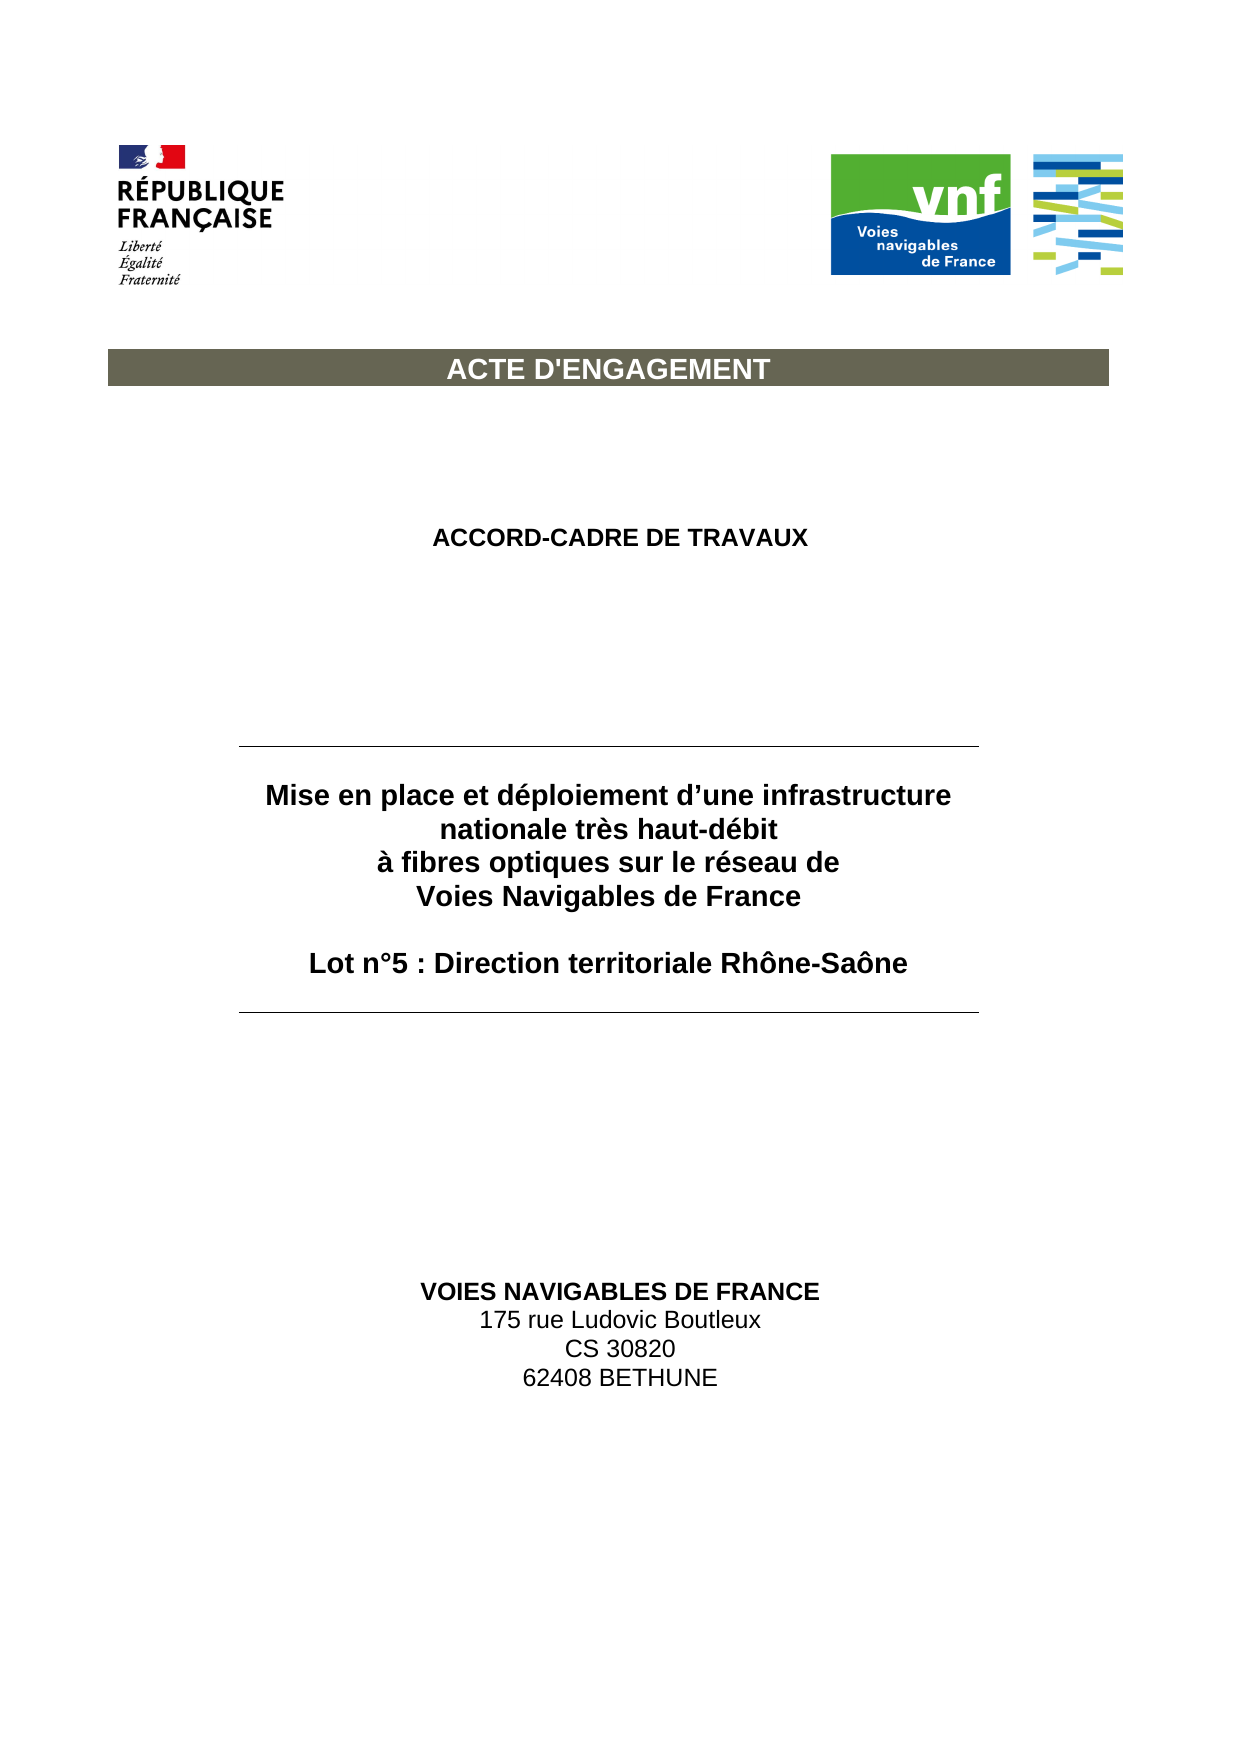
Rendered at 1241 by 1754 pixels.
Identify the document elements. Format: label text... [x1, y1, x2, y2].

text 62408 BETHUNE [119, 1363, 1121, 1392]
text VOIES NAVIGABLES DE FRANCE [119, 1277, 1121, 1306]
text CS 30820 [119, 1335, 1121, 1363]
table_header Mise en place et déploiement d’une infrastructure nationale très haut-débit à fibres optiques sur le réseau de Voies Navigables de France Lot n°5 : Direction territoriale Rhône-Saône [239, 747, 978, 1012]
table_header ACTE D'ENGAGEMENT [108, 349, 1109, 386]
text 175 rue Ludovic Boutleux [119, 1306, 1121, 1335]
picture [118, 145, 1123, 285]
text ACCORD-CADRE DE TRAVAUX [119, 523, 1121, 552]
